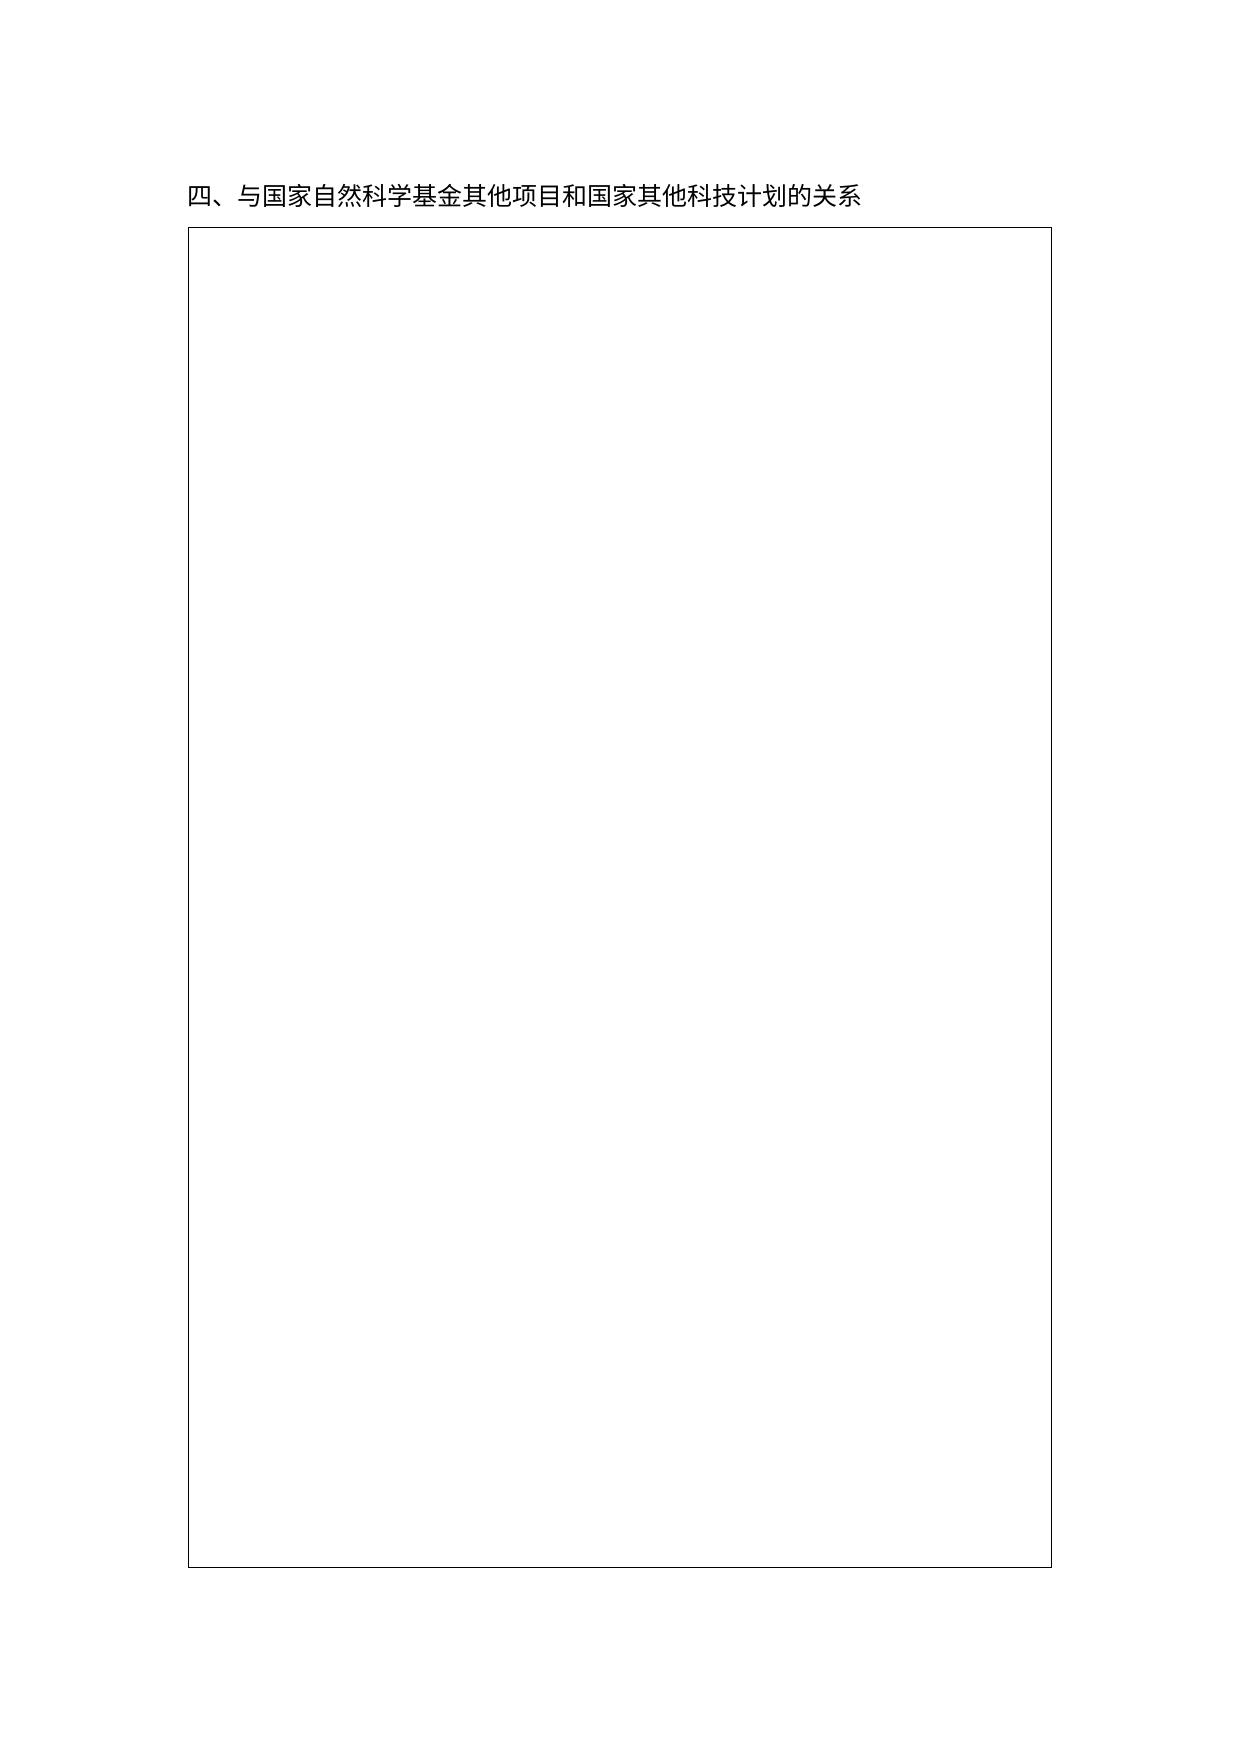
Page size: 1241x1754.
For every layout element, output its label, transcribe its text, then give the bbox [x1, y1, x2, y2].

text 四、与国家自然科学基金其他项目和国家其他科技计划的关系 [187, 162, 1053, 227]
table_header [189, 228, 1051, 1567]
